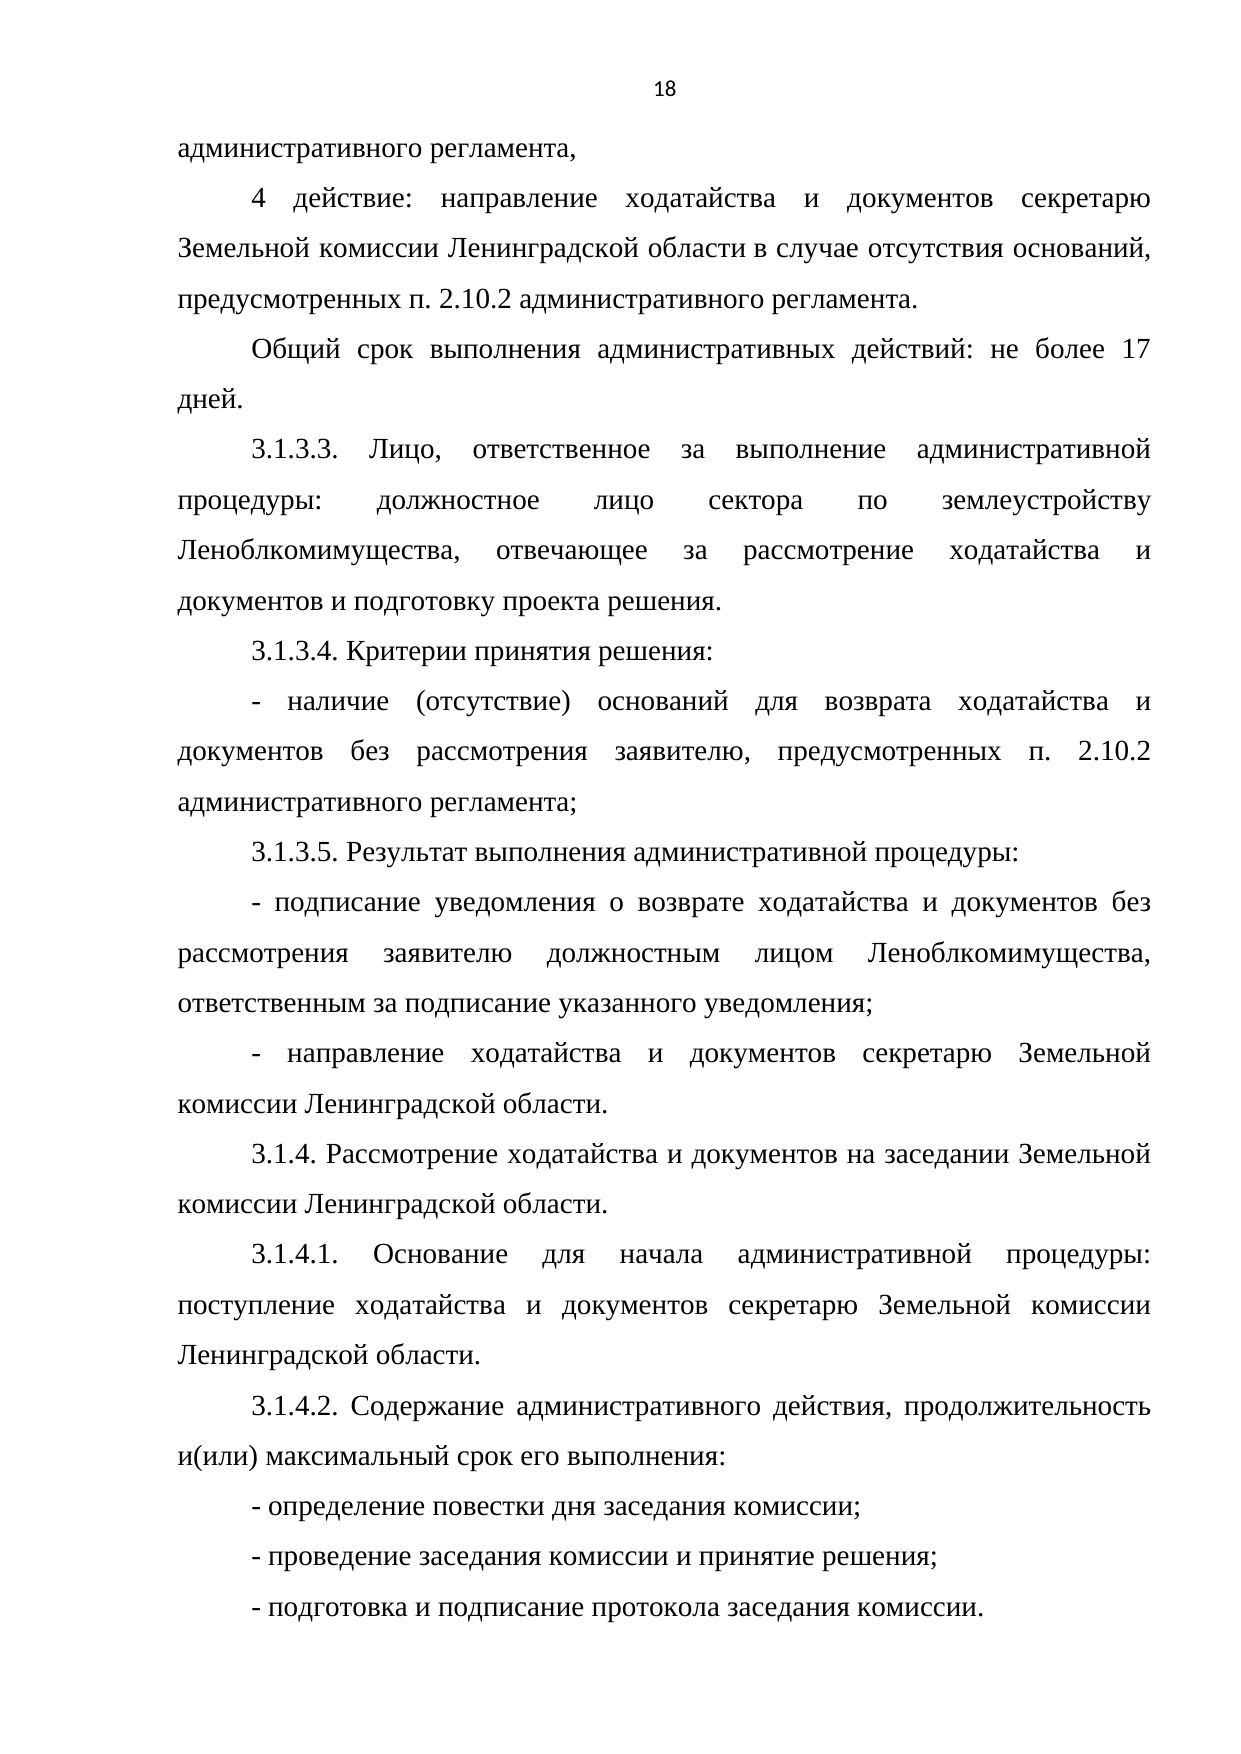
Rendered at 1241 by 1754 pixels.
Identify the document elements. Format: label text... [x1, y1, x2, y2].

text 3.1.3.4. Критерии принятия решения: [177, 633, 1152, 666]
text - определение повестки дня заседания комиссии; [177, 1488, 1152, 1522]
text - направление ходатайства и документов секретарю Земельной комиссии Ленинградской области. [177, 1035, 1152, 1119]
text - подготовка и подписание протокола заседания комиссии. [177, 1589, 1152, 1622]
text - подписание уведомления о возврате ходатайства и документов без рассмотрения заявителю должностным лицом Леноблкомимущества, ответственным за подписание указанного уведомления; [177, 884, 1152, 1019]
text 3.1.4. Рассмотрение ходатайства и документов на заседании Земельной комиссии Ленинградской области. [177, 1136, 1152, 1220]
text - наличие (отсутствие) оснований для возврата ходатайства и документов без рассмотрения заявителю, предусмотренных п. 2.10.2 административного регламента; [177, 683, 1152, 817]
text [177, 130, 1152, 163]
text 4 действие: направление ходатайства и документов секретарю Земельной комиссии Ленинградской области в случае отсутствия оснований, предусмотренных п. 2.10.2 административного регламента. [177, 180, 1152, 314]
text - проведение заседания комиссии и принятие решения; [177, 1538, 1152, 1572]
text 3.1.4.1. Основание для начала административной процедуры: поступление ходатайства и документов секретарю Земельной комиссии Ленинградской области. [177, 1237, 1152, 1371]
text 3.1.3.5. Результат выполнения административной процедуры: [177, 834, 1152, 868]
text 3.1.3.3. Лицо, ответственное за выполнение административной процедуры: должностное лицо сектора по землеустройству Леноблкомимущества, отвечающее за рассмотрение ходатайства и документов и подготовку проекта решения. [177, 432, 1152, 616]
text Общий срок выполнения административных действий: не более 17 дней. [177, 331, 1152, 415]
text 3.1.4.2. Содержание административного действия, продолжительность и(или) максимальный срок его выполнения: [177, 1388, 1152, 1471]
